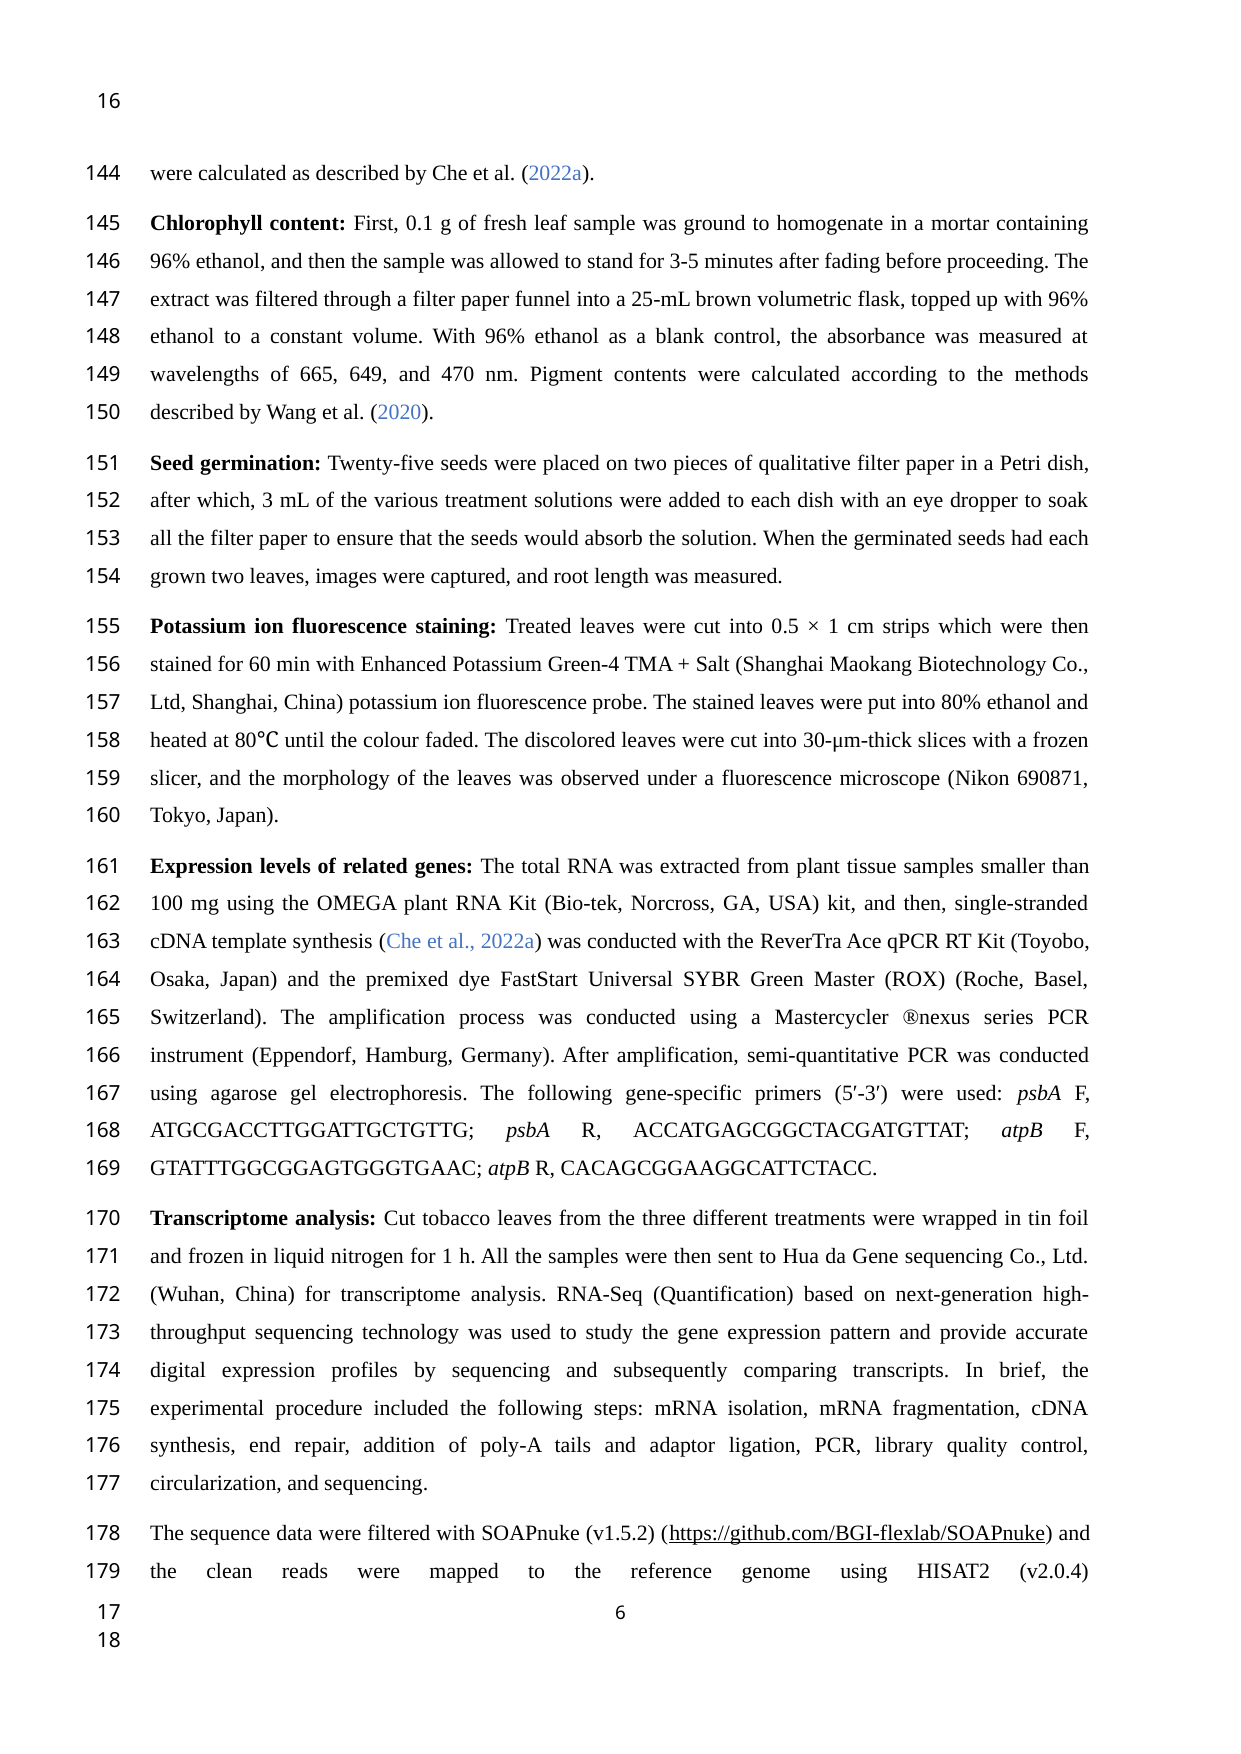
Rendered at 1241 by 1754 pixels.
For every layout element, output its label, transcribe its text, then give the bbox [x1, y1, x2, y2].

text Seed germination: Twenty-five seeds were placed on two pieces of qualitative filter paper in a Petri dish, after which, 3 mL of the various treatment solutions were added to each dish with an eye dropper to soak all the filter paper to ensure that the seeds would absorb the solution. When the germinated seeds had each grown two leaves, images were captured, and root length was measured. [150, 449, 1090, 588]
text Potassium ion fluorescence staining: Treated leaves were cut into 0.5 × 1 cm strips which were then stained for 60 min with Enhanced Potassium Green-4 TMA + Salt (Shanghai Maokang Biotechnology Co., Ltd, Shanghai, China) potassium ion fluorescence probe. The stained leaves were put into 80% ethanol and heated at 80℃ until the colour faded. The discolored leaves were cut into 30-μm-thick slices with a frozen slicer, and the morphology of the leaves was observed under a fluorescence microscope (Nikon 690871, Tokyo, Japan). [150, 613, 1090, 827]
text Transcriptome analysis: Cut tobacco leaves from the three different treatments were wrapped in tin foil and frozen in liquid nitrogen for 1 h. All the samples were then sent to Hua da Gene sequencing Co., Ltd. (Wuhan, China) for transcriptome analysis. RNA-Seq (Quantification) based on next-generation high-throughput sequencing technology was used to study the gene expression pattern and provide accurate digital expression profiles by sequencing and subsequently comparing transcripts. In brief, the experimental procedure included the following steps: mRNA isolation, mRNA fragmentation, cDNA synthesis, end repair, addition of poly-A tails and adaptor ligation, PCR, library quality control, circularization, and sequencing. [150, 1205, 1090, 1495]
text Chlorophyll content: First, 0.1 g of fresh leaf sample was ground to homogenate in a mortar containing 96% ethanol, and then the sample was allowed to stand for 3-5 minutes after fading before proceeding. The extract was filtered through a filter paper funnel into a 25-mL brown volumetric flask, topped up with 96% ethanol to a constant volume. With 96% ethanol as a blank control, the absorbance was measured at wavelengths of 665, 649, and 470 nm. Pigment contents were calculated according to the methods described by Wang et al. [150, 210, 1090, 424]
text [150, 1520, 1090, 1583]
text Expression levels of related genes: The total RNA was extracted from plant tissue samples smaller than 100 mg using the OMEGA plant RNA Kit (Bio-tek, Norcross, GA, USA) kit, and then, single-stranded cDNA template synthesis was conducted with the ReverTra Ace qPCR RT Kit (Toyobo, Osaka, Japan) and the premixed dye FastStart Universal SYBR Green Master (ROX) (Roche, Basel, Switzerland). The amplification process was conducted using a Mastercycler ®nexus series PCR instrument (Eppendorf, Hamburg, Germany). After amplification, semi-quantitative PCR was conducted using agarose gel electrophoresis. The following gene-specific primers (5′-3′) were used: psbA F, ATGCGACCTTGGATTGCTGTTG; psbA R, ACCATGAGCGGCTACGATGTTAT; atpB F, GTATTTGGCGGAGTGGGTGAAC; atpB R, CACAGCGGAAGGCATTCTACC. [150, 853, 1090, 1180]
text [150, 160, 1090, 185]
